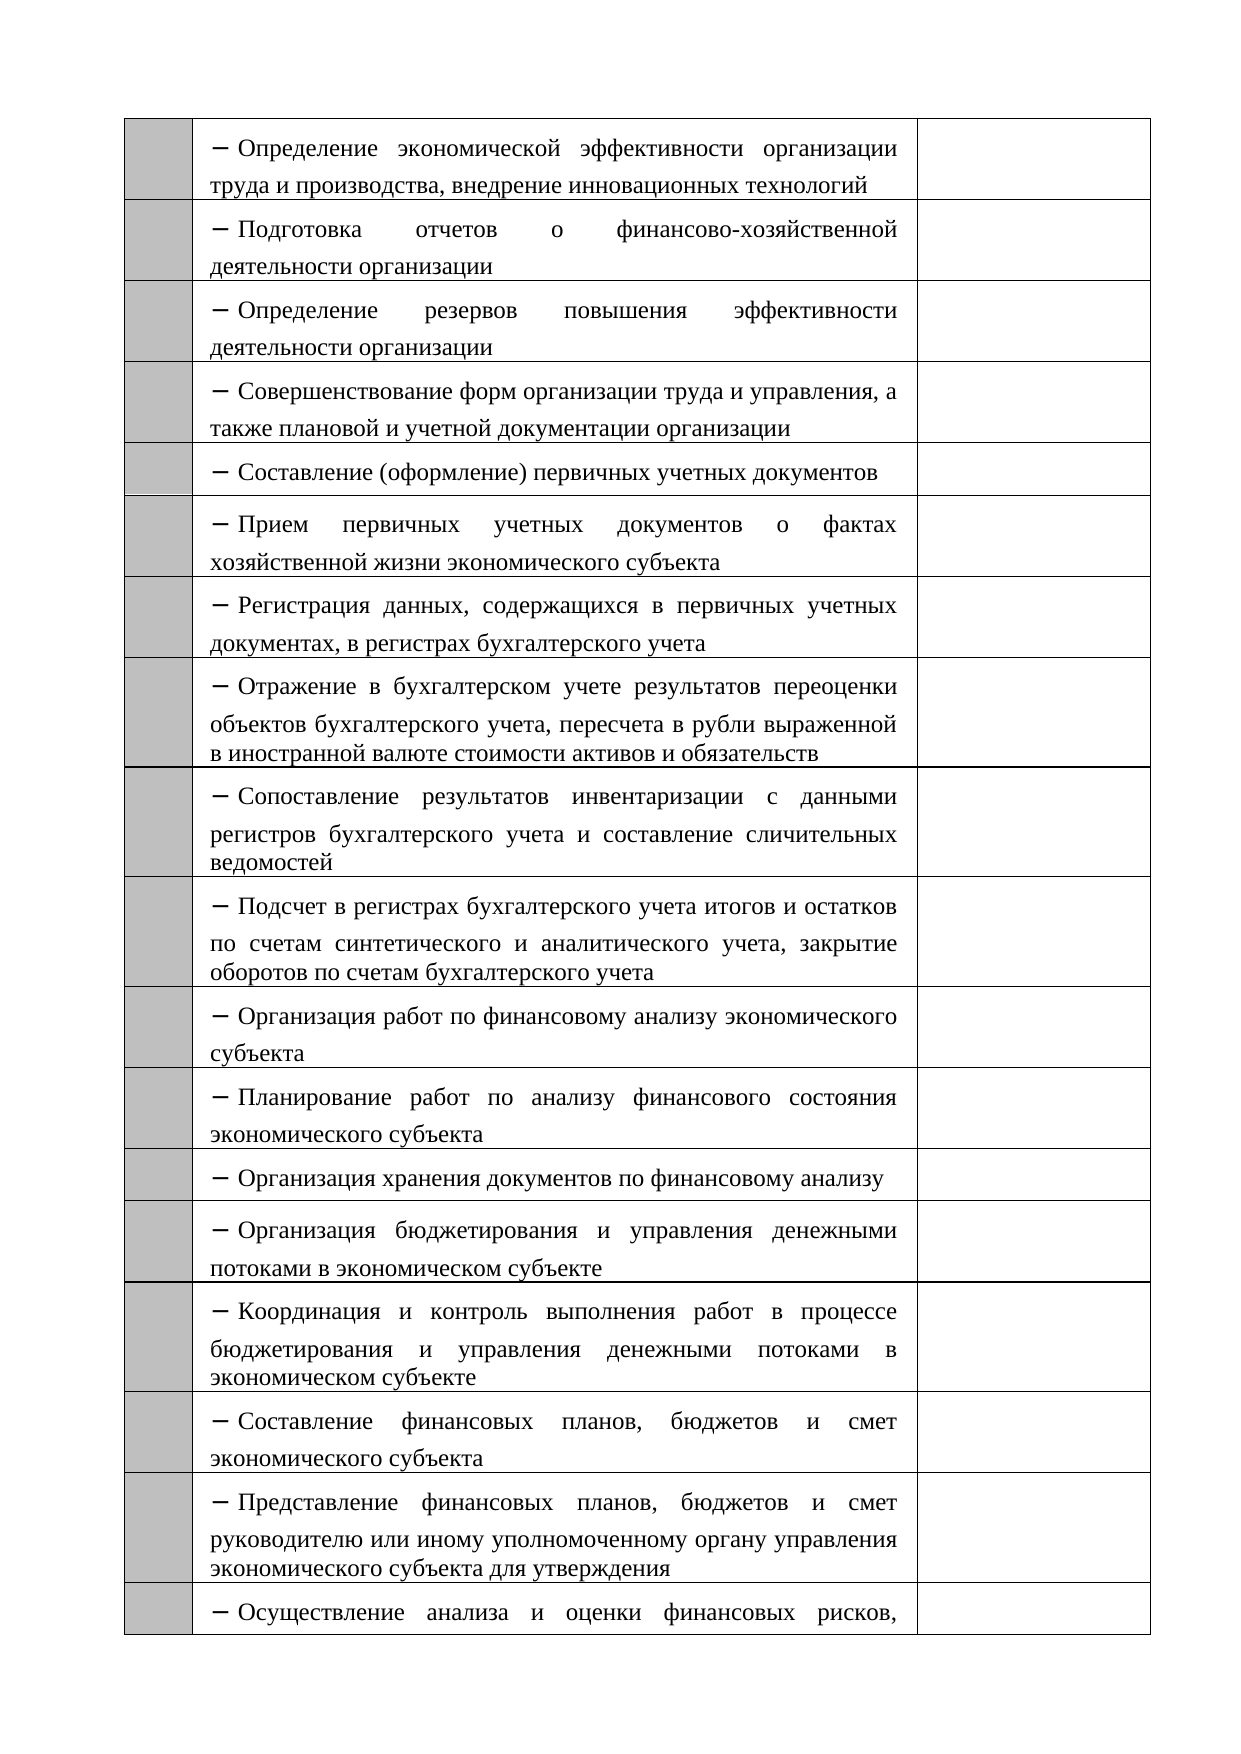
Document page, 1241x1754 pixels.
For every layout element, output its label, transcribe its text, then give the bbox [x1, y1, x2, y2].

table_cell [918, 658, 1150, 766]
table_cell [918, 443, 1150, 494]
table_cell [918, 1473, 1150, 1582]
table_cell [918, 768, 1150, 876]
table_cell Отражение в бухгалтерском учете результатов переоценки объектов бухгалтерского учета, пересчета в рубли выраженной в иностранной валюте стоимости активов и обязательств [193, 658, 917, 766]
table_cell Организация бюджетирования и управления денежными потоками в экономическом субъекте [193, 1201, 917, 1281]
table_cell [125, 1392, 192, 1472]
table_cell Организация хранения документов по финансовому анализу [193, 1149, 917, 1200]
table_cell [918, 1283, 1150, 1391]
table_cell [125, 1473, 192, 1582]
table_cell Представление финансовых планов, бюджетов и смет руководителю или иному уполномоченному органу управления экономического субъекта для утверждения [193, 1473, 917, 1582]
table_cell [125, 1283, 192, 1391]
table_cell [918, 119, 1150, 199]
table_cell [918, 1583, 1150, 1634]
table_cell [125, 768, 192, 876]
table_cell [125, 362, 192, 442]
table_cell [125, 987, 192, 1067]
table_cell Совершенствование форм организации труда и управления, а также плановой и учетной документации организации [193, 362, 917, 442]
table_cell Определение экономической эффективности организации труда и производства, внедрение инновационных технологий [193, 119, 917, 199]
table_cell Составление (оформление) первичных учетных документов [193, 443, 917, 494]
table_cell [193, 1583, 917, 1634]
table_cell [125, 496, 192, 576]
table_cell [918, 281, 1150, 361]
table_cell [918, 1068, 1150, 1148]
table_cell [918, 1201, 1150, 1281]
table_cell [918, 362, 1150, 442]
table_cell [125, 119, 192, 199]
table_cell [125, 658, 192, 766]
table_cell Подготовка отчетов о финансово-хозяйственной деятельности организации [193, 200, 917, 280]
table_cell Составление финансовых планов, бюджетов и смет экономического субъекта [193, 1392, 917, 1472]
table_cell Определение резервов повышения эффективности деятельности организации [193, 281, 917, 361]
table_cell [918, 1149, 1150, 1200]
table_cell [125, 1201, 192, 1281]
table_cell Планирование работ по анализу финансового состояния экономического субъекта [193, 1068, 917, 1148]
table_cell [125, 1583, 192, 1634]
table_cell Сопоставление результатов инвентаризации с данными регистров бухгалтерского учета и составление сличительных ведомостей [193, 768, 917, 876]
table_cell [125, 443, 192, 494]
table_cell Подсчет в регистрах бухгалтерского учета итогов и остатков по счетам синтетического и аналитического учета, закрытие оборотов по счетам бухгалтерского учета [193, 877, 917, 986]
table_cell Регистрация данных, содержащихся в первичных учетных документах, в регистрах бухгалтерского учета [193, 577, 917, 657]
table_cell Прием первичных учетных документов о фактах хозяйственной жизни экономического субъекта [193, 496, 917, 576]
table_cell Организация работ по финансовому анализу экономического субъекта [193, 987, 917, 1067]
table_cell [918, 496, 1150, 576]
table_cell Координация и контроль выполнения работ в процессе бюджетирования и управления денежными потоками в экономическом субъекте [193, 1283, 917, 1391]
table_cell [125, 577, 192, 657]
table_cell [918, 577, 1150, 657]
table_cell [125, 281, 192, 361]
table_cell [125, 200, 192, 280]
table_cell [918, 1392, 1150, 1472]
table_cell [125, 1149, 192, 1200]
table_cell [918, 987, 1150, 1067]
table_cell [125, 877, 192, 986]
table_cell [125, 1068, 192, 1148]
table_cell [918, 200, 1150, 280]
table_cell [918, 877, 1150, 986]
